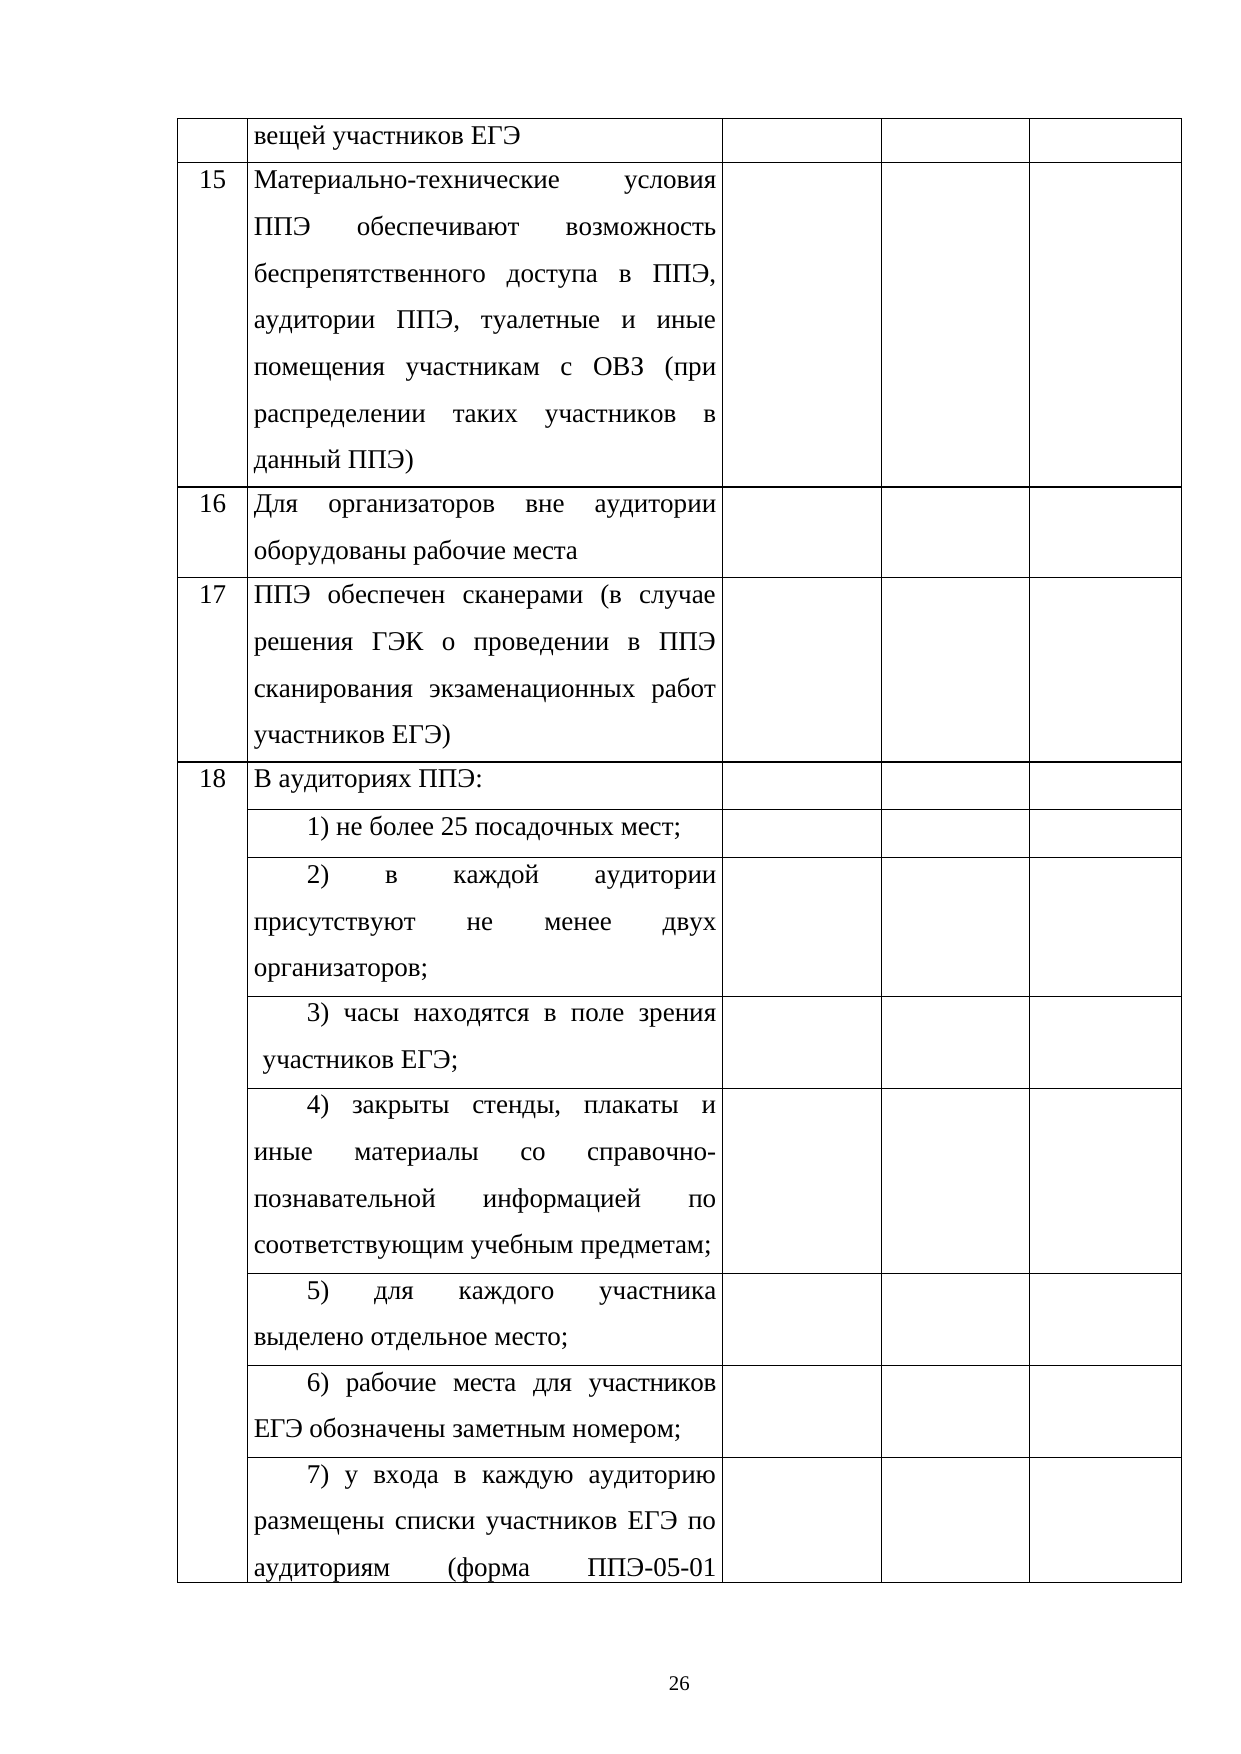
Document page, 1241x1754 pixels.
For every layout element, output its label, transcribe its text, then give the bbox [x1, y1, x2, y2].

table_cell В аудиториях ППЭ: [248, 763, 722, 809]
table_cell [1030, 578, 1181, 761]
table_cell [882, 1274, 1029, 1365]
table_cell 4) закрыты стенды, плакаты и иные материалы со справочно-познавательной информацией по соответствующим учебным предметам; [248, 1089, 722, 1273]
table_cell [1030, 810, 1181, 857]
table_cell 14 [178, 119, 247, 162]
table_cell [882, 763, 1029, 809]
table_cell 2) в каждой аудитории присутствуют не менее двух организаторов; [248, 858, 722, 996]
table_cell [723, 1366, 881, 1457]
table_cell [723, 763, 881, 809]
table_cell [882, 1089, 1029, 1273]
table_cell 17 [178, 578, 247, 761]
table_cell 18 [178, 763, 247, 1582]
table_cell [723, 1458, 881, 1582]
table_cell [723, 1089, 881, 1273]
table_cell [248, 1458, 722, 1582]
table_cell [1030, 488, 1181, 577]
table_cell Для организаторов вне аудитории оборудованы рабочие места [248, 488, 722, 577]
table_cell ППЭ обеспечен сканерами (в случае решения ГЭК о проведении в ППЭ сканирования экзаменационных работ участников ЕГЭ) [248, 578, 722, 761]
table_cell 5) для каждого участника выделено отдельное место; [248, 1274, 722, 1365]
table_cell [882, 578, 1029, 761]
table_cell [1030, 997, 1181, 1087]
table_cell [1030, 163, 1181, 486]
table_cell [723, 578, 881, 761]
table_cell [882, 163, 1029, 486]
table_cell [882, 488, 1029, 577]
table_cell 16 [178, 488, 247, 577]
table_cell [882, 1458, 1029, 1582]
table_cell Материально-технические условия ППЭ обеспечивают возможность беспрепятственного доступа в ППЭ, аудитории ППЭ, туалетные и иные помещения участникам с ОВЗ (при распределении таких участников в данный ППЭ) [248, 163, 722, 486]
table_cell [723, 1274, 881, 1365]
table_cell 1) не более 25 посадочных мест; [248, 810, 722, 857]
table_cell [723, 163, 881, 486]
table_cell 3) часы находятся в поле зрения участников ЕГЭ; [248, 997, 722, 1087]
table_cell 6) рабочие места для участников ЕГЭ обозначены заметным номером; [248, 1366, 722, 1457]
table_cell 15 [178, 163, 247, 486]
table_cell [723, 119, 881, 162]
table_cell [723, 997, 881, 1087]
table_cell [882, 810, 1029, 857]
table_cell [1030, 1366, 1181, 1457]
table_cell [1030, 1274, 1181, 1365]
table_cell [723, 810, 881, 857]
table_cell [723, 488, 881, 577]
table_cell [1030, 858, 1181, 996]
table_cell [882, 997, 1029, 1087]
table_cell [882, 119, 1029, 162]
table_cell [882, 1366, 1029, 1457]
table_cell [1030, 1089, 1181, 1273]
table_cell [1030, 119, 1181, 162]
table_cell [248, 119, 722, 162]
table_cell [882, 858, 1029, 996]
table_cell [1030, 1458, 1181, 1582]
table_cell [1030, 763, 1181, 809]
table_cell [723, 858, 881, 996]
